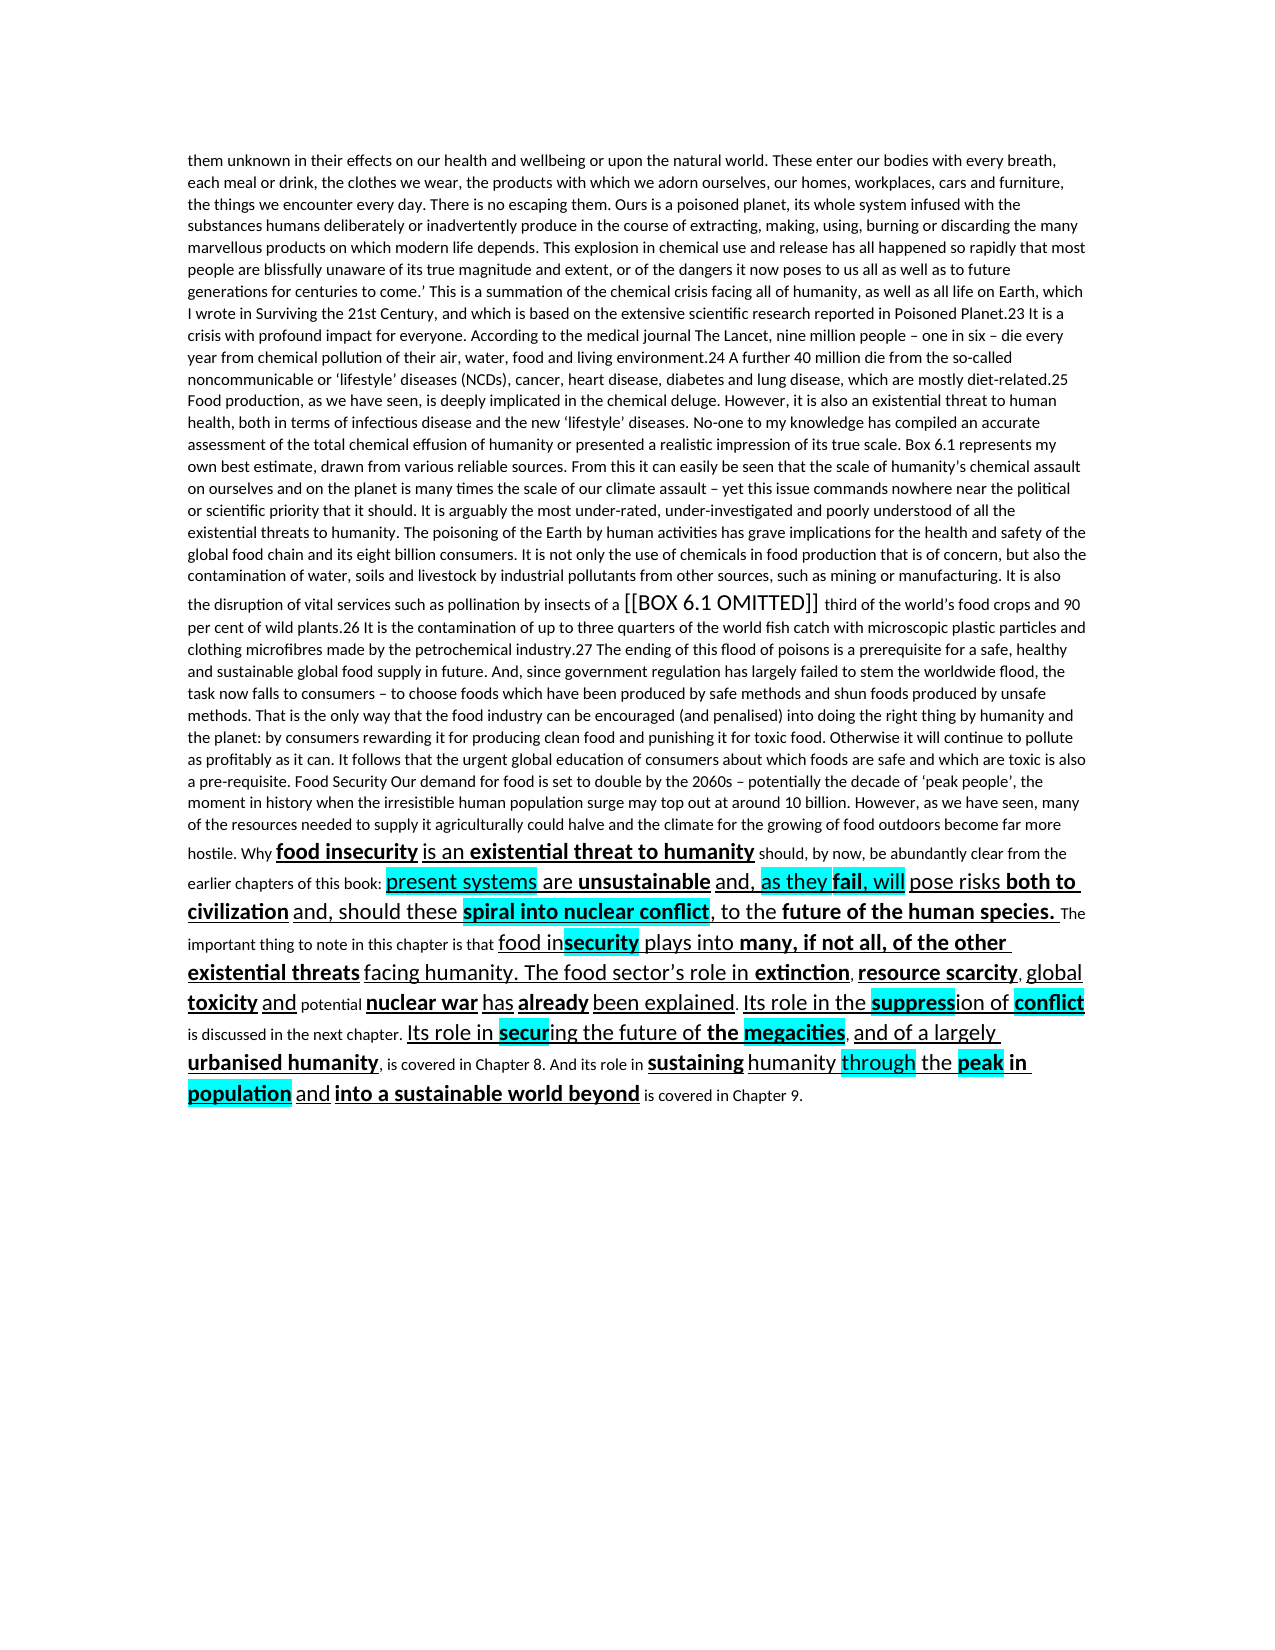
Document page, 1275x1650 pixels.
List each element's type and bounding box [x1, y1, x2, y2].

text [187, 150, 1087, 1107]
